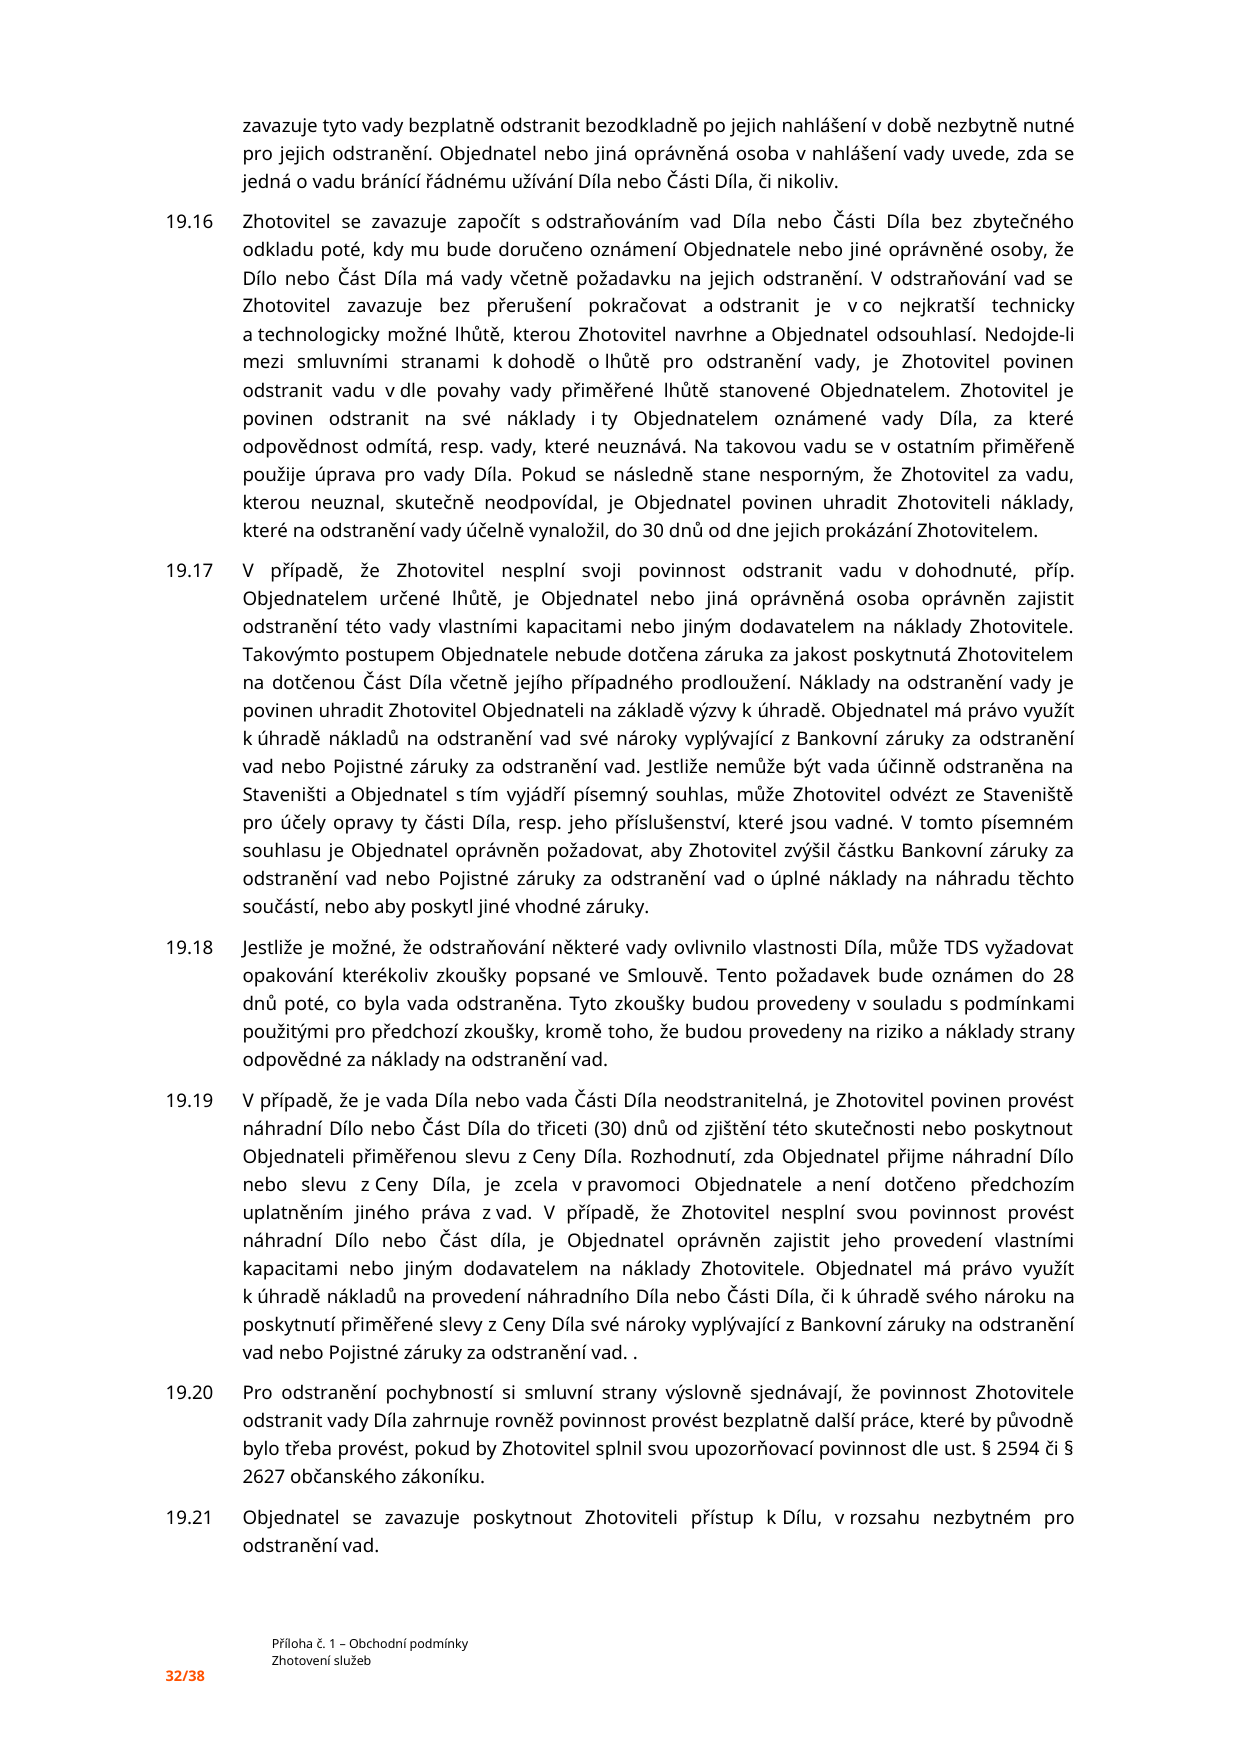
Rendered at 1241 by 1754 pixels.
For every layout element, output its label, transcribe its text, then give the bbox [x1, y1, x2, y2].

text V případě, že je vada Díla nebo vada Části Díla neodstranitelná, je Zhotovitel povinen provést náhradní Dílo nebo Část Díla do třiceti (30) dnů od zjištění této skutečnosti nebo poskytnout Objednateli přiměřenou slevu z Ceny Díla. Rozhodnutí, zda Objednatel přijme náhradní Dílo nebo slevu z Ceny Díla, je zcela v pravomoci Objednatele a není dotčeno předchozím uplatněním jiného práva z vad. V případě, že Zhotovitel nesplní svou povinnost provést náhradní Dílo nebo Část díla, je Objednatel oprávněn zajistit jeho provedení vlastními kapacitami nebo jiným dodavatelem na náklady Zhotovitele. Objednatel má právo využít k úhradě nákladů na provedení náhradního Díla nebo Části Díla, či k úhradě svého nároku na poskytnutí přiměřené slevy z Ceny Díla své nároky vyplývající z Bankovní záruky na odstranění vad nebo Pojistné záruky za odstranění vad. . [165, 1087, 1075, 1364]
text Zhotovitel se zavazuje započít s odstraňováním vad Díla nebo Části Díla bez zbytečného odkladu poté, kdy mu bude doručeno oznámení Objednatele nebo jiné oprávněné osoby, že Dílo nebo Část Díla má vady včetně požadavku na jejich odstranění. V odstraňování vad se Zhotovitel zavazuje bez přerušení pokračovat a odstranit je v co nejkratší technicky a technologicky možné lhůtě, kterou Zhotovitel navrhne a Objednatel odsouhlasí. Nedojde-li mezi smluvními stranami k dohodě o lhůtě pro odstranění vady, je Zhotovitel povinen odstranit vadu v dle povahy vady přiměřené lhůtě stanovené Objednatelem. Zhotovitel je povinen odstranit na své náklady i ty Objednatelem oznámené vady Díla, za které odpovědnost odmítá, resp. vady, které neuznává. Na takovou vadu se v ostatním přiměřeně použije úprava pro vady Díla. Pokud se následně stane nesporným, že Zhotovitel za vadu, kterou neuznal, skutečně neodpovídal, je Objednatel povinen uhradit Zhotoviteli náklady, které na odstranění vady účelně vynaložil, do 30 dnů od dne jejich prokázání Zhotovitelem. [165, 209, 1075, 542]
text Pro odstranění pochybností si smluvní strany výslovně sjednávají, že povinnost Zhotovitele odstranit vady Díla zahrnuje rovněž povinnost provést bezplatně další práce, které by původně bylo třeba provést, pokud by Zhotovitel splnil svou upozorňovací povinnost dle ust. § 2594 či § 2627 občanského zákoníku. [165, 1379, 1075, 1489]
text Objednatel se zavazuje poskytnout Zhotoviteli přístup k Dílu, v rozsahu nezbytném pro odstranění vad. [165, 1504, 1075, 1558]
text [165, 112, 1075, 194]
text Jestliže je možné, že odstraňování některé vady ovlivnilo vlastnosti Díla, může TDS vyžadovat opakování kterékoliv zkoušky popsané ve Smlouvě. Tento požadavek bude oznámen do 28 dnů poté, co byla vada odstraněna. Tyto zkoušky budou provedeny v souladu s podmínkami použitými pro předchozí zkoušky, kromě toho, že budou provedeny na riziko a náklady strany odpovědné za náklady na odstranění vad. [165, 934, 1075, 1072]
text V případě, že Zhotovitel nesplní svoji povinnost odstranit vadu v dohodnuté, příp. Objednatelem určené lhůtě, je Objednatel nebo jiná oprávněná osoba oprávněn zajistit odstranění této vady vlastními kapacitami nebo jiným dodavatelem na náklady Zhotovitele. Takovýmto postupem Objednatele nebude dotčena záruka za jakost poskytnutá Zhotovitelem na dotčenou Část Díla včetně jejího případného prodloužení. Náklady na odstranění vady je povinen uhradit Zhotovitel Objednateli na základě výzvy k úhradě. Objednatel má právo využít k úhradě nákladů na odstranění vad své nároky vyplývající z Bankovní záruky za odstranění vad nebo Pojistné záruky za odstranění vad. Jestliže nemůže být vada účinně odstraněna na Staveništi a Objednatel s tím vyjádří písemný souhlas, může Zhotovitel odvézt ze Staveniště pro účely opravy ty části Díla, resp. jeho příslušenství, které jsou vadné. V tomto písemném souhlasu je Objednatel oprávněn požadovat, aby Zhotovitel zvýšil částku Bankovní záruky za odstranění vad nebo Pojistné záruky za odstranění vad o úplné náklady na náhradu těchto součástí, nebo aby poskytl jiné vhodné záruky. [165, 557, 1075, 919]
